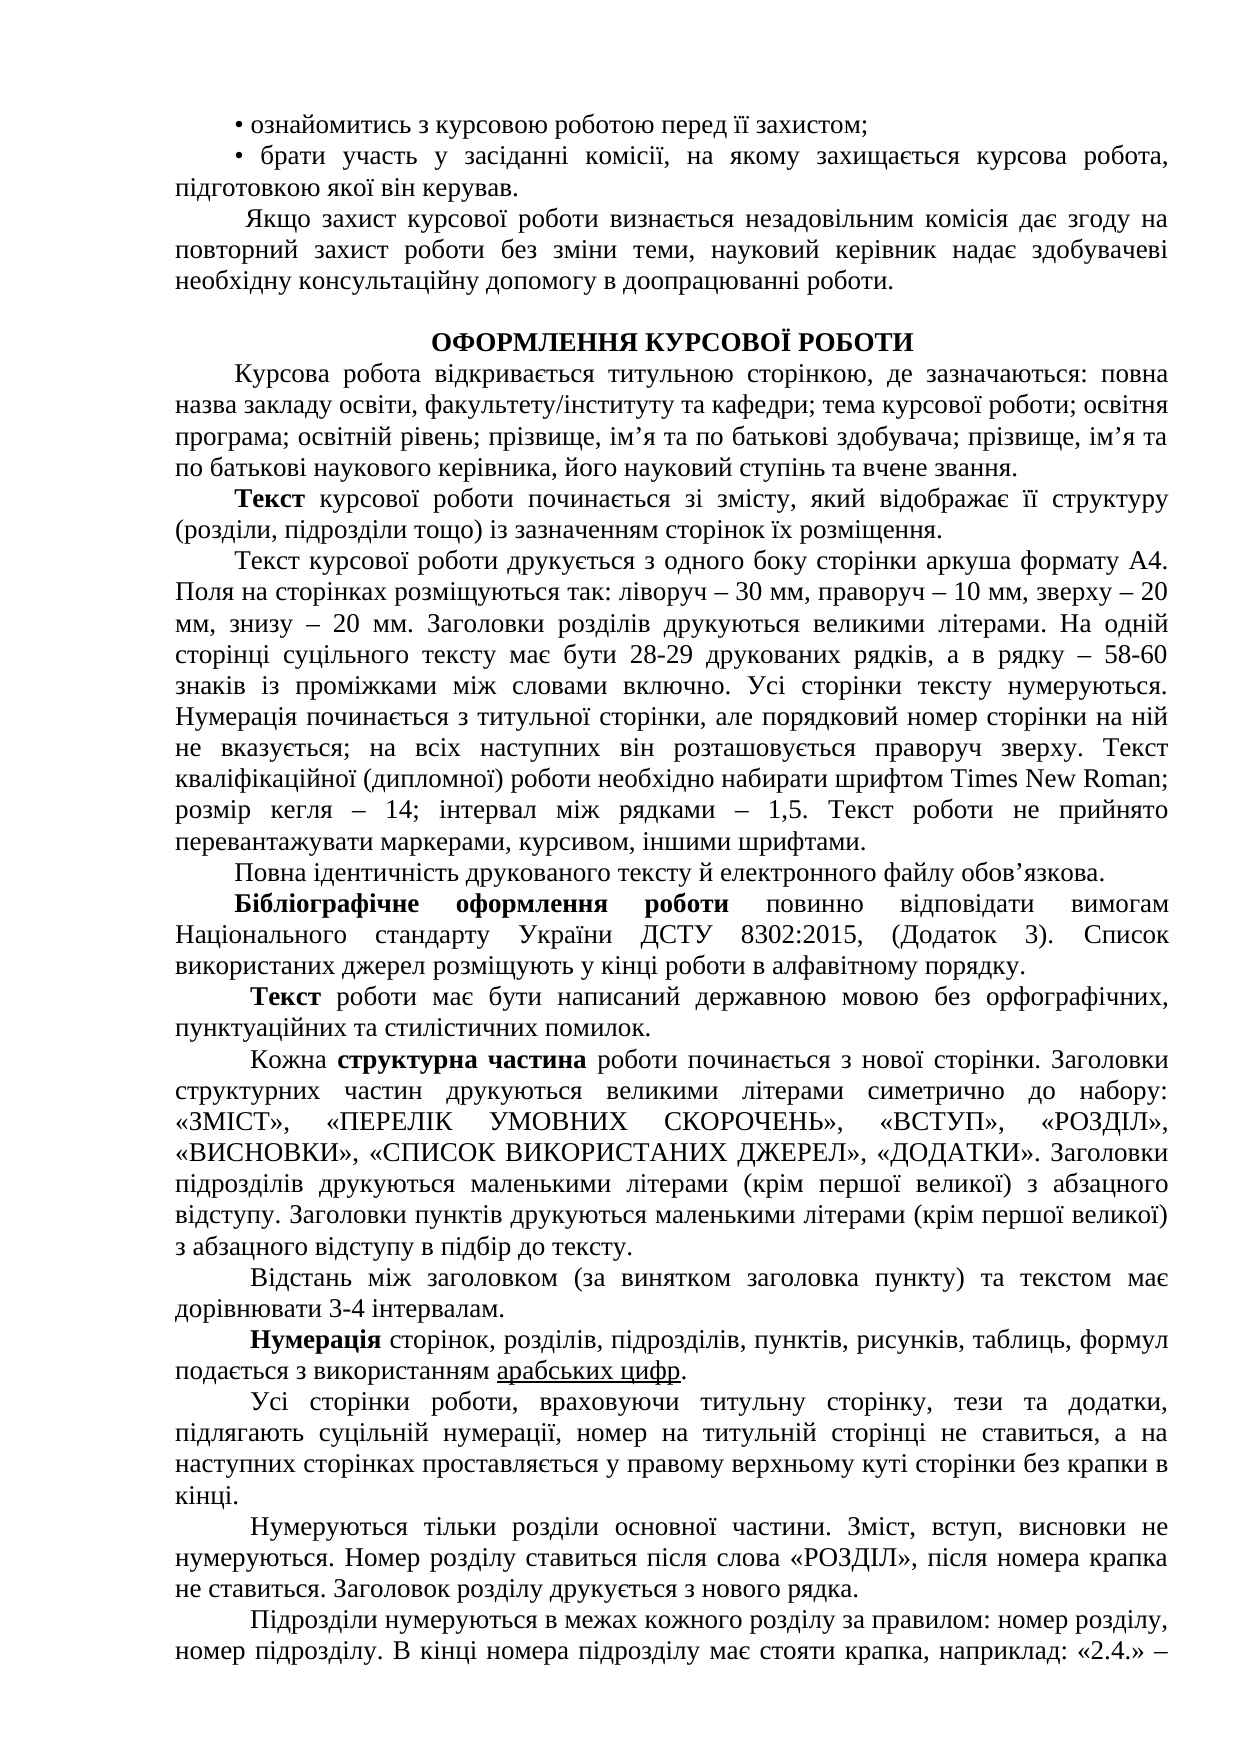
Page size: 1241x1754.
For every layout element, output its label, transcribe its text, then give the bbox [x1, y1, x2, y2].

text Нумеруються тільки розділи основної частини. Зміст, вступ, висновки не нумеруються. Номер розділу ставиться після слова «РОЗДІЛ», після номера крапка не ставиться. Заголовок розділу друкується з нового рядка. [175, 1510, 1169, 1603]
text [175, 1603, 1169, 1666]
text Текст роботи має бути написаний державною мовою без орфографічних, пунктуаційних та стилістичних помилок. [175, 980, 1169, 1043]
text Повна ідентичність друкованого тексту й електронного файлу обов’язкова. [175, 856, 1169, 887]
text • ознайомитись з курсовою роботою перед її захистом; [175, 108, 1169, 139]
text Курсова робота відкривається титульною сторінкою, де зазначаються: повна назва закладу освіти, факультету/інституту та кафедри; тема курсової роботи; освітня програма; освітній рівень; прізвище, ім’я та по батькові здобувача; прізвище, ім’я та по батькові наукового керівника, його науковий ступінь та вчене звання. [175, 357, 1169, 482]
text • брати участь у засіданні комісії, на якому захищається курсова робота, підготовкою якої він керував. [175, 139, 1169, 202]
text Текст курсової роботи друкується з одного боку сторінки аркуша формату А4. Поля на сторінках розміщуються так: ліворуч – 30 мм, праворуч – 10 мм, зверху – 20 мм, знизу – 20 мм. Заголовки розділів друкуються великими літерами. На одній сторінці суцільного тексту має бути 28-29 друкованих рядків, а в рядку – 58-60 знаків із проміжками між словами включно. Усі сторінки тексту нумеруються. Нумерація починається з титульної сторінки, але порядковий номер сторінки на ній не вказується; на всіх наступних він розташовується праворуч зверху. Текст кваліфікаційної (дипломної) роботи необхідно набирати шрифтом Times New Roman; розмір кегля – 14; інтервал між рядками – 1,5. Текст роботи не прийнято перевантажувати маркерами, курсивом, іншими шрифтами. [175, 544, 1169, 856]
text Якщо захист курсової роботи визнається незадовільним комісія дає згоду на повторний захист роботи без зміни теми, науковий керівник надає здобувачеві необхідну консультаційну допомогу в доопрацюванні роботи. [175, 202, 1169, 295]
text Усі сторінки роботи, враховуючи титульну сторінку, тези та додатки, підлягають суцільній нумерації, номер на титульній сторінці не ставиться, а на наступних сторінках проставляється у правому верхньому куті сторінки без крапки в кінці. [175, 1385, 1169, 1510]
text ОФОРМЛЕННЯ КУРСОВОЇ РОБОТИ [175, 326, 1169, 357]
text Бібліографічне оформлення роботи повинно відповідати вимогам Національного стандарту України ДСТУ 8302:2015, (Додаток 3). Список використаних джерел розміщують у кінці роботи в алфавітному порядку. [175, 887, 1169, 980]
text Нумерація сторінок, розділів, підрозділів, пунктів, рисунків, таблиць, формул подається з використанням арабських цифр. [175, 1323, 1169, 1385]
text Кожна структурна частина роботи починається з нової сторінки. Заголовки структурних частин друкуються великими літерами симетрично до набору: «ЗМІСТ», «ПЕРЕЛІК УМОВНИХ СКОРОЧЕНЬ», «ВСТУП», «РОЗДІЛ», «ВИСНОВКИ», «СПИСОК ВИКОРИСТАНИХ ДЖЕРЕЛ», «ДОДАТКИ». Заголовки підрозділів друкуються маленькими літерами (крім першої великої) з абзацного відступу. Заголовки пунктів друкуються маленькими літерами (крім першої великої) з абзацного відступу в підбір до тексту. [175, 1043, 1169, 1261]
text Текст курсової роботи починається зі змісту, який відображає її структуру (розділи, підрозділи тощо) із зазначенням сторінок їх розміщення. [175, 482, 1169, 544]
text Відстань між заголовком (за винятком заголовка пункту) та текстом має дорівнювати 3-4 інтервалам. [175, 1261, 1169, 1323]
